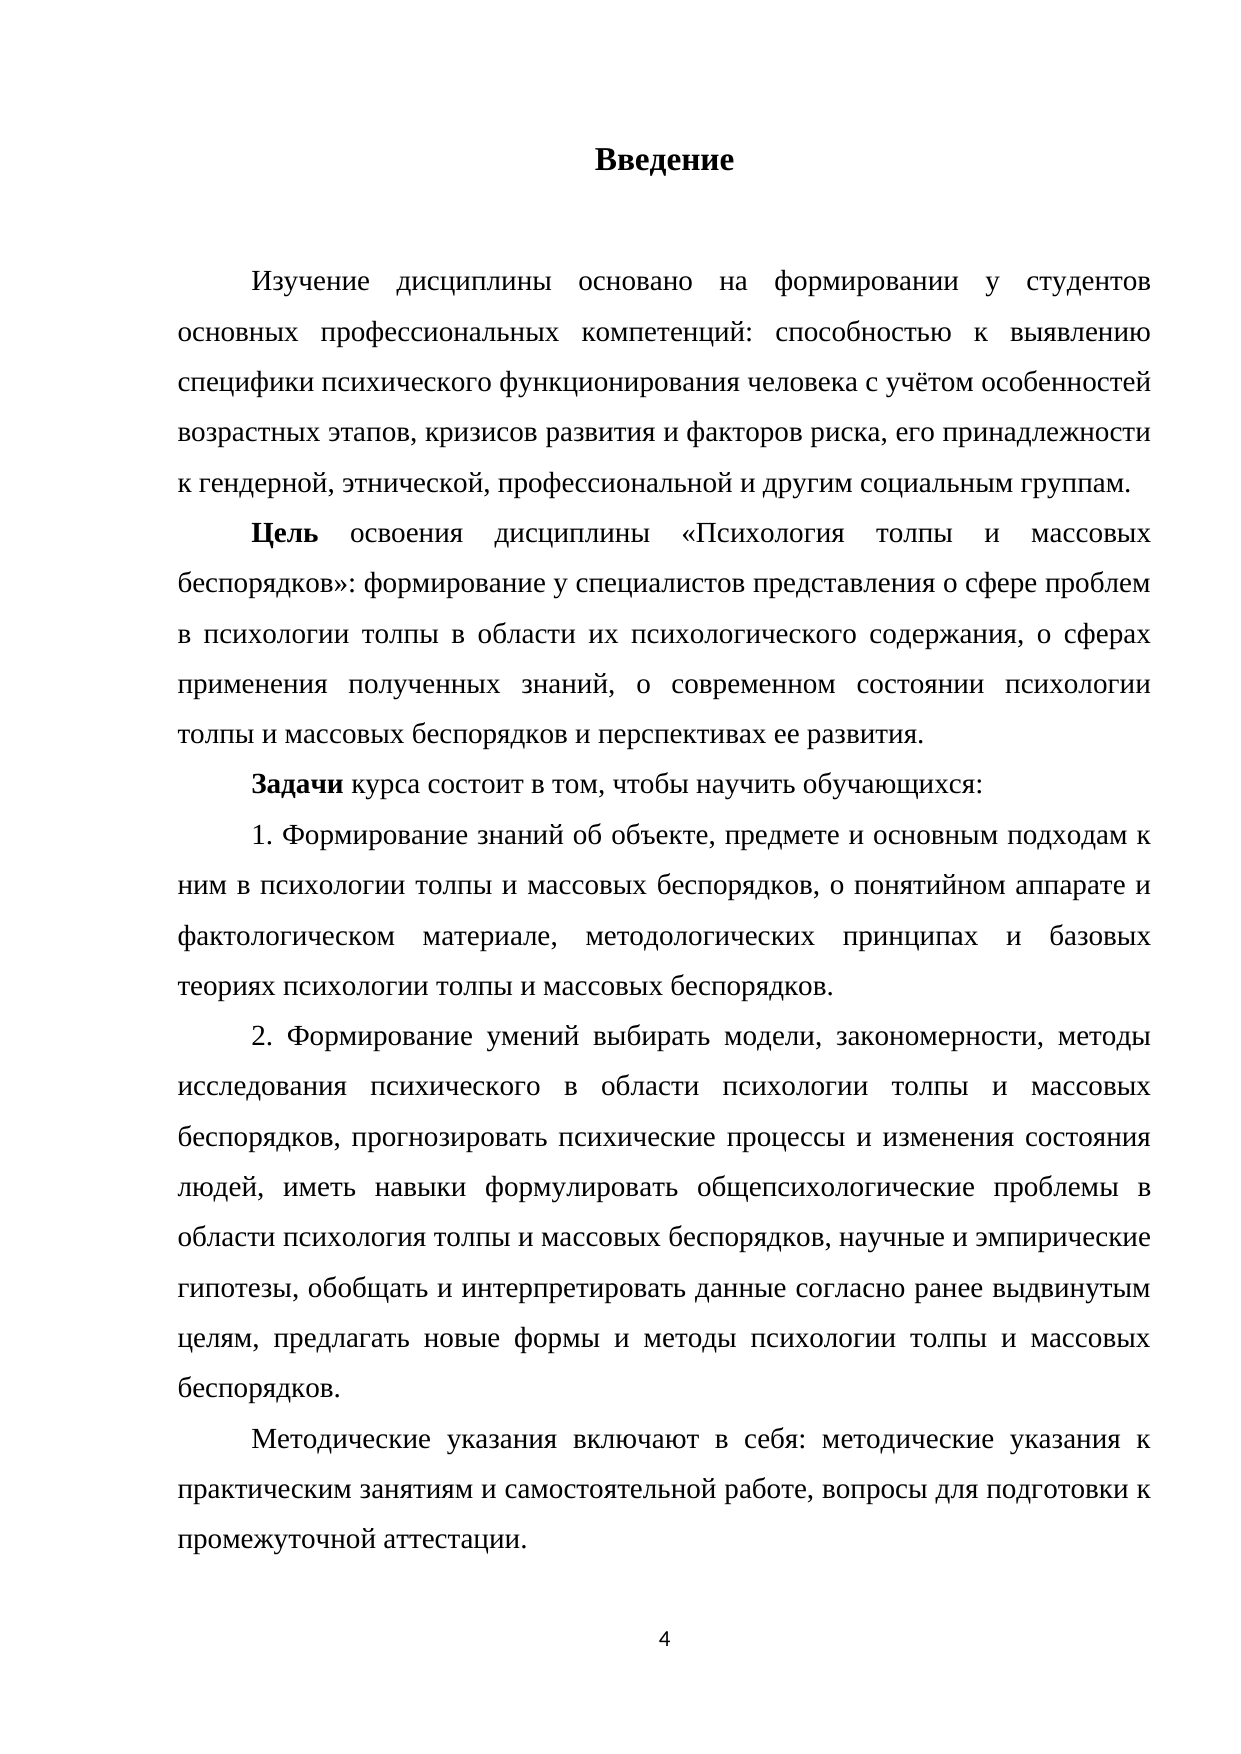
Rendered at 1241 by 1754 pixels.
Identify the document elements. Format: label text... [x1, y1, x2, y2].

text Цель освоения дисциплины «Психология толпы и массовых беспорядков»: формирование у специалистов представления о сфере проблем в психологии толпы в области их психологического содержания, о сферах применения полученных знаний, о современном состоянии психологии толпы и массовых беспорядков и перспективах ее развития. [177, 515, 1152, 750]
text 1. Формирование знаний об объекте, предмете и основным подходам к ним в психологии толпы и массовых беспорядков, о понятийном аппарате и фактологическом материале, методологических принципах и базовых теориях психологии толпы и массовых беспорядков. [177, 817, 1152, 1001]
subtitle Введение [177, 139, 1152, 177]
text Задачи курса состоит в том, чтобы научить обучающихся: [177, 767, 1152, 800]
text 2. Формирование умений выбирать модели, закономерности, методы исследования психического в области психологии толпы и массовых беспорядков, прогнозировать психические процессы и изменения состояния людей, иметь навыки формулировать общепсихологические проблемы в области психология толпы и массовых беспорядков, научные и эмпирические гипотезы, обобщать и интерпретировать данные согласно ранее выдвинутым целям, предлагать новые формы и методы психологии толпы и массовых беспорядков. [177, 1018, 1152, 1404]
text Изучение дисциплины основано на формировании у студентов основных профессиональных компетенций: способностью к выявлению специфики психического функционирования человека с учётом особенностей возрастных этапов, кризисов развития и факторов риска, его принадлежности к гендерной, этнической, профессиональной и другим социальным группам. [177, 263, 1152, 498]
text Методические указания включают в себя: методические указания к практическим занятиям и самостоятельной работе, вопросы для подготовки к промежуточной аттестации. [177, 1421, 1152, 1555]
